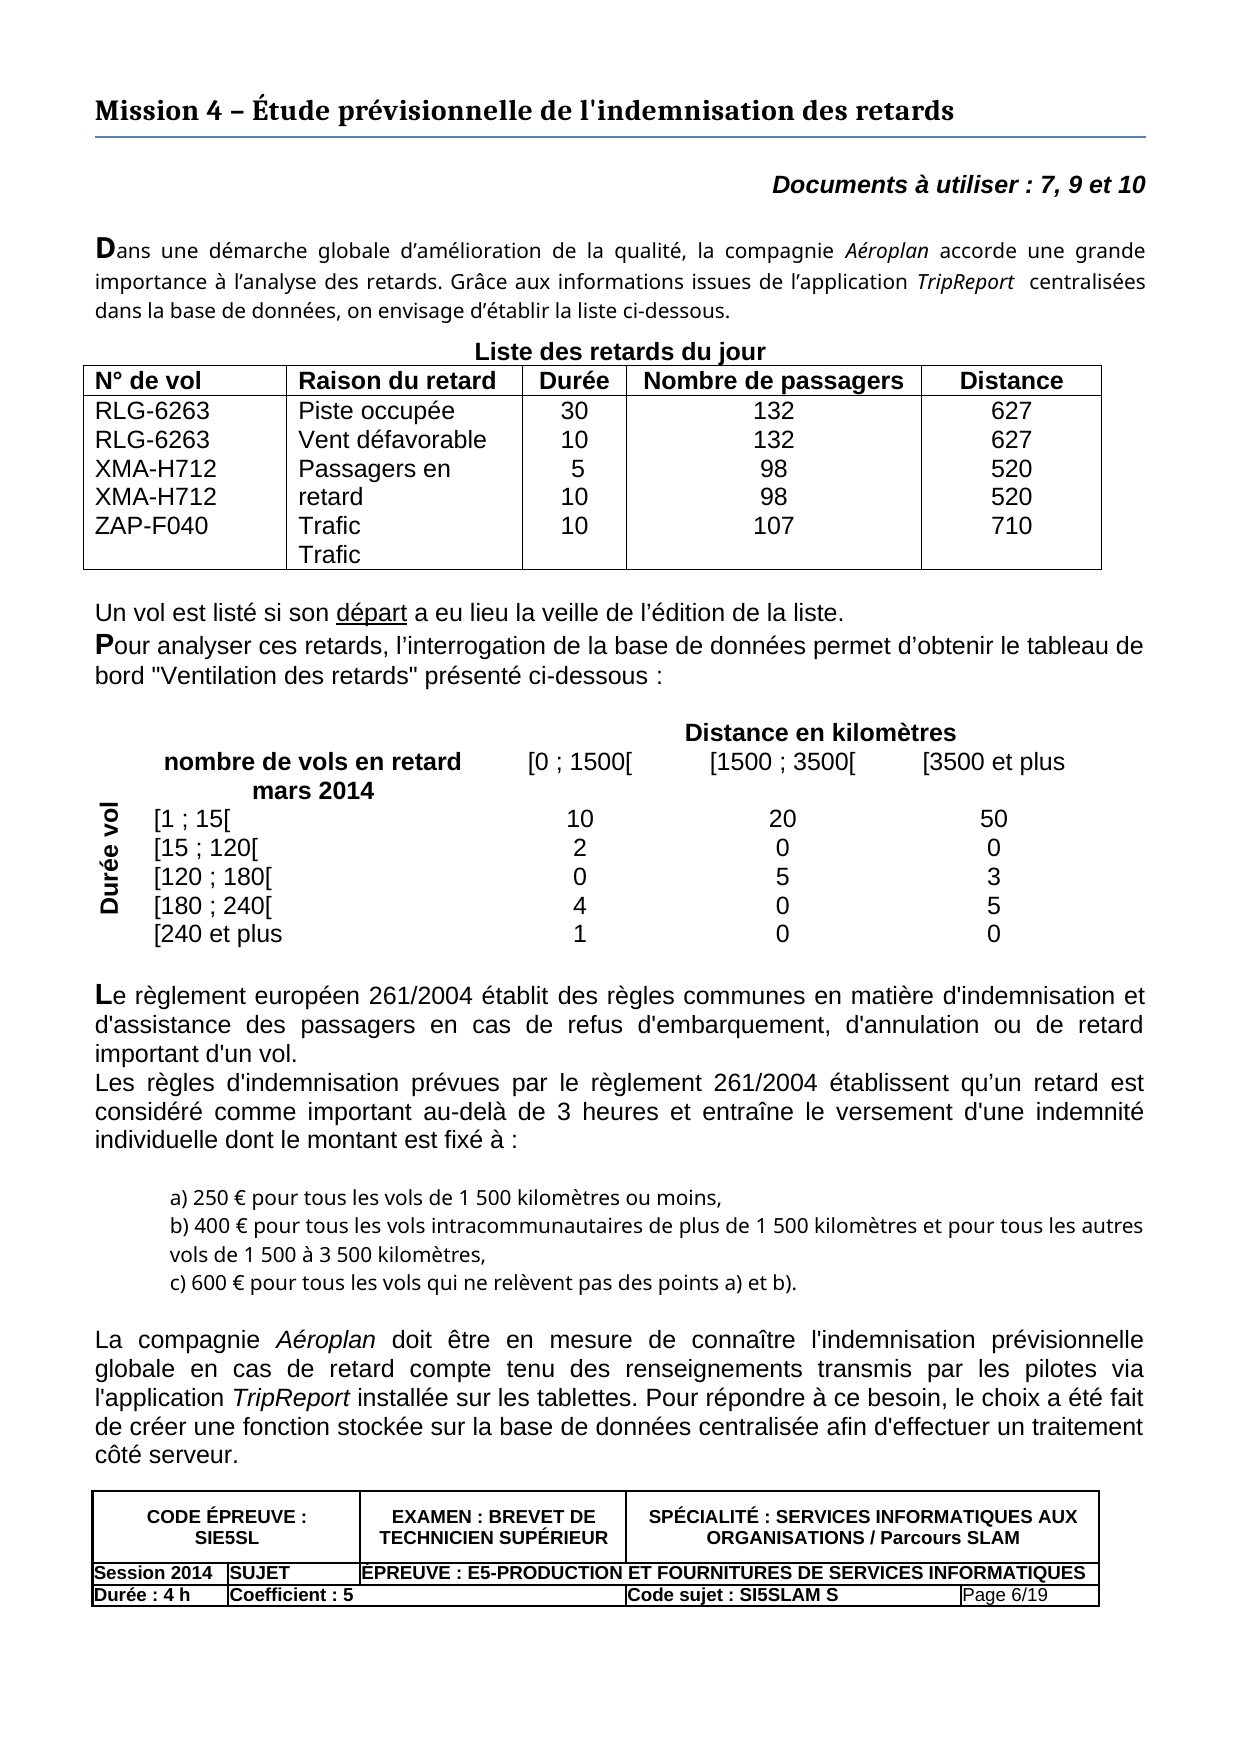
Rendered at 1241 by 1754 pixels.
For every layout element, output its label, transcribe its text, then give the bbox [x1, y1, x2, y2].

table_cell 0 [676, 920, 889, 948]
table_cell [15 ; 120[ [142, 833, 483, 862]
table_cell 0 [889, 833, 1098, 862]
table_cell Piste occupée Vent défavorable Passagers en retard Trafic Trafic [287, 396, 522, 569]
table_header [0 ; 1500[ [484, 747, 676, 804]
table_cell 132 132 98 98 107 [627, 396, 921, 569]
list a) 250 € pour tous les vols de 1 500 kilomètres ou moins, [169, 1183, 1146, 1211]
table_header nombre de vols en retard mars 2014 [142, 747, 483, 804]
table_cell 0 [889, 920, 1098, 948]
text Le règlement européen 261/2004 établit des règles communes en matière d'indemnisation et d'assistance des passagers en cas de refus d'embarquement, d'annulation ou de retard important d'un vol. [94, 977, 1146, 1068]
table_header Distance [922, 366, 1101, 395]
table_header Durée [523, 366, 626, 395]
title Mission 4 – Étude prévisionnelle de l'indemnisation des retards [94, 94, 1146, 138]
table_cell 0 [484, 862, 676, 891]
table_cell 2 [484, 833, 676, 862]
table_cell 5 [676, 862, 889, 891]
table_header [3500 et plus [889, 747, 1098, 804]
table_cell [180 ; 240[ [142, 891, 483, 919]
text Dans une démarche globale d’amélioration de la qualité, la compagnie Aéroplan accorde une grande importance à l’analyse des retards. Grâce aux informations issues de l’application TripReport centralisées dans la base de données, on envisage d’établir la liste ci-dessous. [94, 228, 1146, 324]
table_header N° de vol [84, 366, 286, 395]
table_cell RLG-6263 RLG-6263 XMA-H712 XMA-H712 ZAP-F040 [84, 396, 286, 569]
text Documents à utiliser : 7, 9 et 10 [94, 170, 1146, 198]
table_header Durée vol [83, 747, 142, 948]
text Liste des retards du jour [94, 337, 1146, 365]
table_cell 4 [484, 891, 676, 919]
text Distance en kilomètres [94, 718, 1146, 747]
table_cell 627 627 520 520 710 [922, 396, 1101, 569]
list c) 600 € pour tous les vols qui ne relèvent pas des points a) et b). [169, 1268, 1146, 1297]
table_cell 20 [676, 805, 889, 833]
text Les règles d'indemnisation prévues par le règlement 261/2004 établissent qu’un retard est considéré comme important au-delà de 3 heures et entraîne le versement d'une indemnité individuelle dont le montant est fixé à : [94, 1068, 1146, 1154]
table_cell 30 10 5 10 10 [523, 396, 626, 569]
text Un vol est listé si son départ a eu lieu la veille de l’édition de la liste. [94, 598, 1146, 627]
table_header Raison du retard [287, 366, 522, 395]
list b) 400 € pour tous les vols intracommunautaires de plus de 1 500 kilomètres et pour tous les autres vols de 1 500 à 3 500 kilomètres, [169, 1211, 1146, 1268]
table_cell 3 [889, 862, 1098, 891]
table_header Nombre de passagers [627, 366, 921, 395]
text Pour analyser ces retards, l’interrogation de la base de données permet d’obtenir le tableau de bord "Ventilation des retards" présenté ci-dessous : [94, 627, 1146, 689]
table_cell [1 ; 15[ [142, 805, 483, 833]
table_header [1500 ; 3500[ [676, 747, 889, 804]
table_cell 0 [676, 891, 889, 919]
table_cell [120 ; 180[ [142, 862, 483, 891]
table_cell 10 [484, 805, 676, 833]
table_cell 1 [484, 920, 676, 948]
text La compagnie Aéroplan doit être en mesure de connaître l'indemnisation prévisionnelle globale en cas de retard compte tenu des renseignements transmis par les pilotes via l'application TripReport installée sur les tablettes. Pour répondre à ce besoin, le choix a été fait de créer une fonction stockée sur la base de données centralisée afin d'effectuer un traitement côté serveur. [94, 1326, 1146, 1469]
table_cell 0 [676, 833, 889, 862]
table_cell 50 [889, 805, 1098, 833]
table_cell [240 et plus [142, 920, 483, 948]
table_cell 5 [889, 891, 1098, 919]
